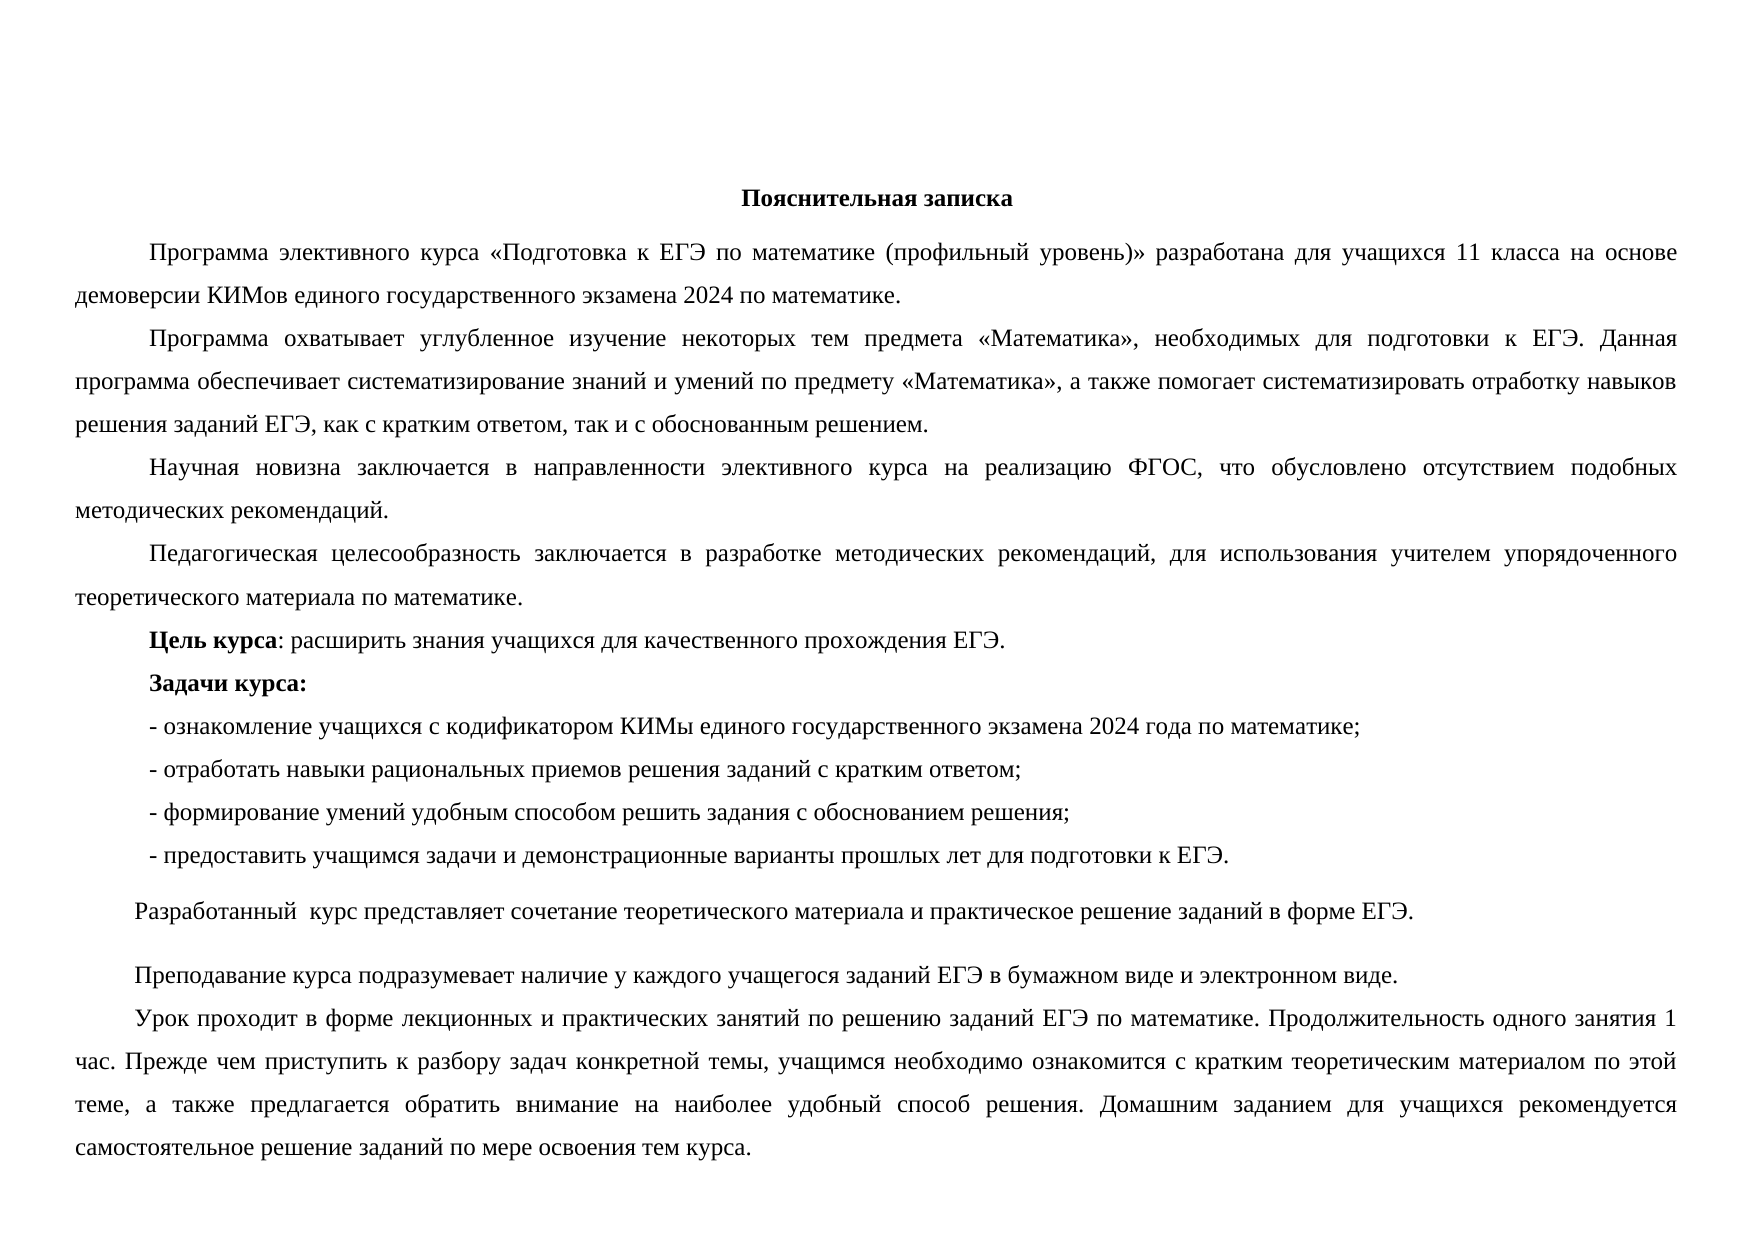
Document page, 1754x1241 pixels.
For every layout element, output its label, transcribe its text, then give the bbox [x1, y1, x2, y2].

text Пояснительная записка [75, 183, 1679, 211]
text - предоставить учащимся задачи и демонстрационные варианты прошлых лет для подготовки к ЕГЭ. [75, 840, 1679, 869]
text - формирование умений удобным способом решить задания с обоснованием решения; [75, 797, 1679, 826]
text Программа элективного курса «Подготовка к ЕГЭ по математике (профильный уровень)» разработана для учащихся 11 класса на основе демоверсии КИМов единого государственного экзамена 2024 по математике. [75, 237, 1679, 308]
text Научная новизна заключается в направленности элективного курса на реализацию ФГОС, что обусловлено отсутствием подобных методических рекомендаций. [75, 452, 1679, 524]
text Программа охватывает углубленное изучение некоторых тем предмета «Математика», необходимых для подготовки к ЕГЭ. Данная программа обеспечивает систематизирование знаний и умений по предмету «Математика», а также помогает систематизировать отработку навыков решения заданий ЕГЭ, как с кратким ответом, так и с обоснованным решением. [75, 323, 1679, 438]
text Педагогическая целесообразность заключается в разработке методических рекомендаций, для использования учителем упорядоченного теоретического материала по математике. [75, 538, 1679, 610]
text Цель курса: расширить знания учащихся для качественного прохождения ЕГЭ. [75, 625, 1679, 653]
text Урок проходит в форме лекционных и практических занятий по решению заданий ЕГЭ по математике. Продолжительность одного занятия 1 час. Прежде чем приступить к разбору задач конкретной темы, учащимся необходимо ознакомится с кратким теоретическим материалом по этой теме, а также предлагается обратить внимание на наиболее удобный способ решения. Домашним заданием для учащихся рекомендуется самостоятельное решение заданий по мере освоения тем курса. [75, 1003, 1679, 1161]
text - отработать навыки рациональных приемов решения заданий с кратким ответом; [75, 754, 1679, 783]
text Задачи курса: [75, 668, 1679, 697]
text - ознакомление учащихся с кодификатором КИМы единого государственного экзамена 2024 года по математике; [75, 711, 1679, 740]
text Разработанный курс представляет сочетание теоретического материала и практическое решение заданий в форме ЕГЭ. [75, 896, 1679, 925]
text Преподавание курса подразумевает наличие у каждого учащегося заданий ЕГЭ в бумажном виде и электронном виде. [75, 960, 1679, 989]
